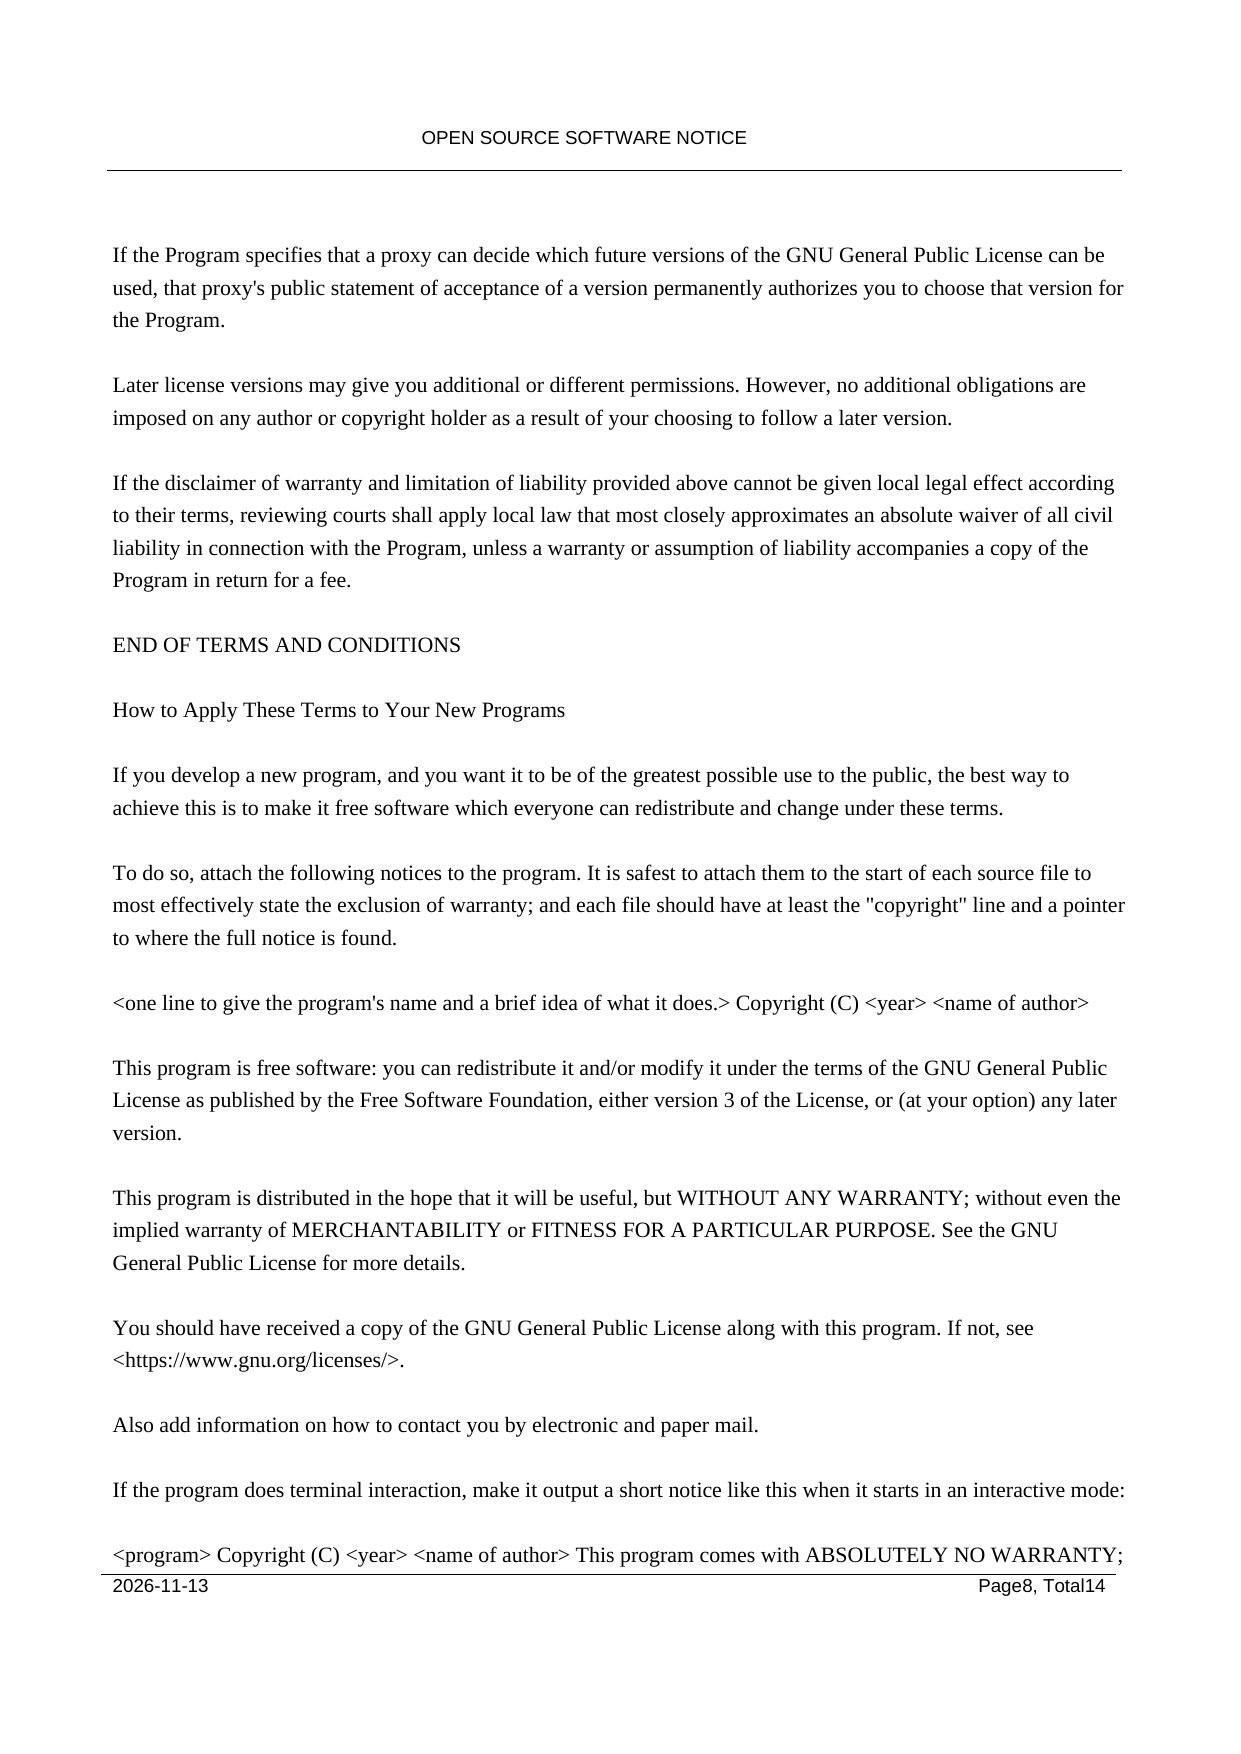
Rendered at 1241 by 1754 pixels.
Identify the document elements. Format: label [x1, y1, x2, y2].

text [112, 206, 1128, 1571]
